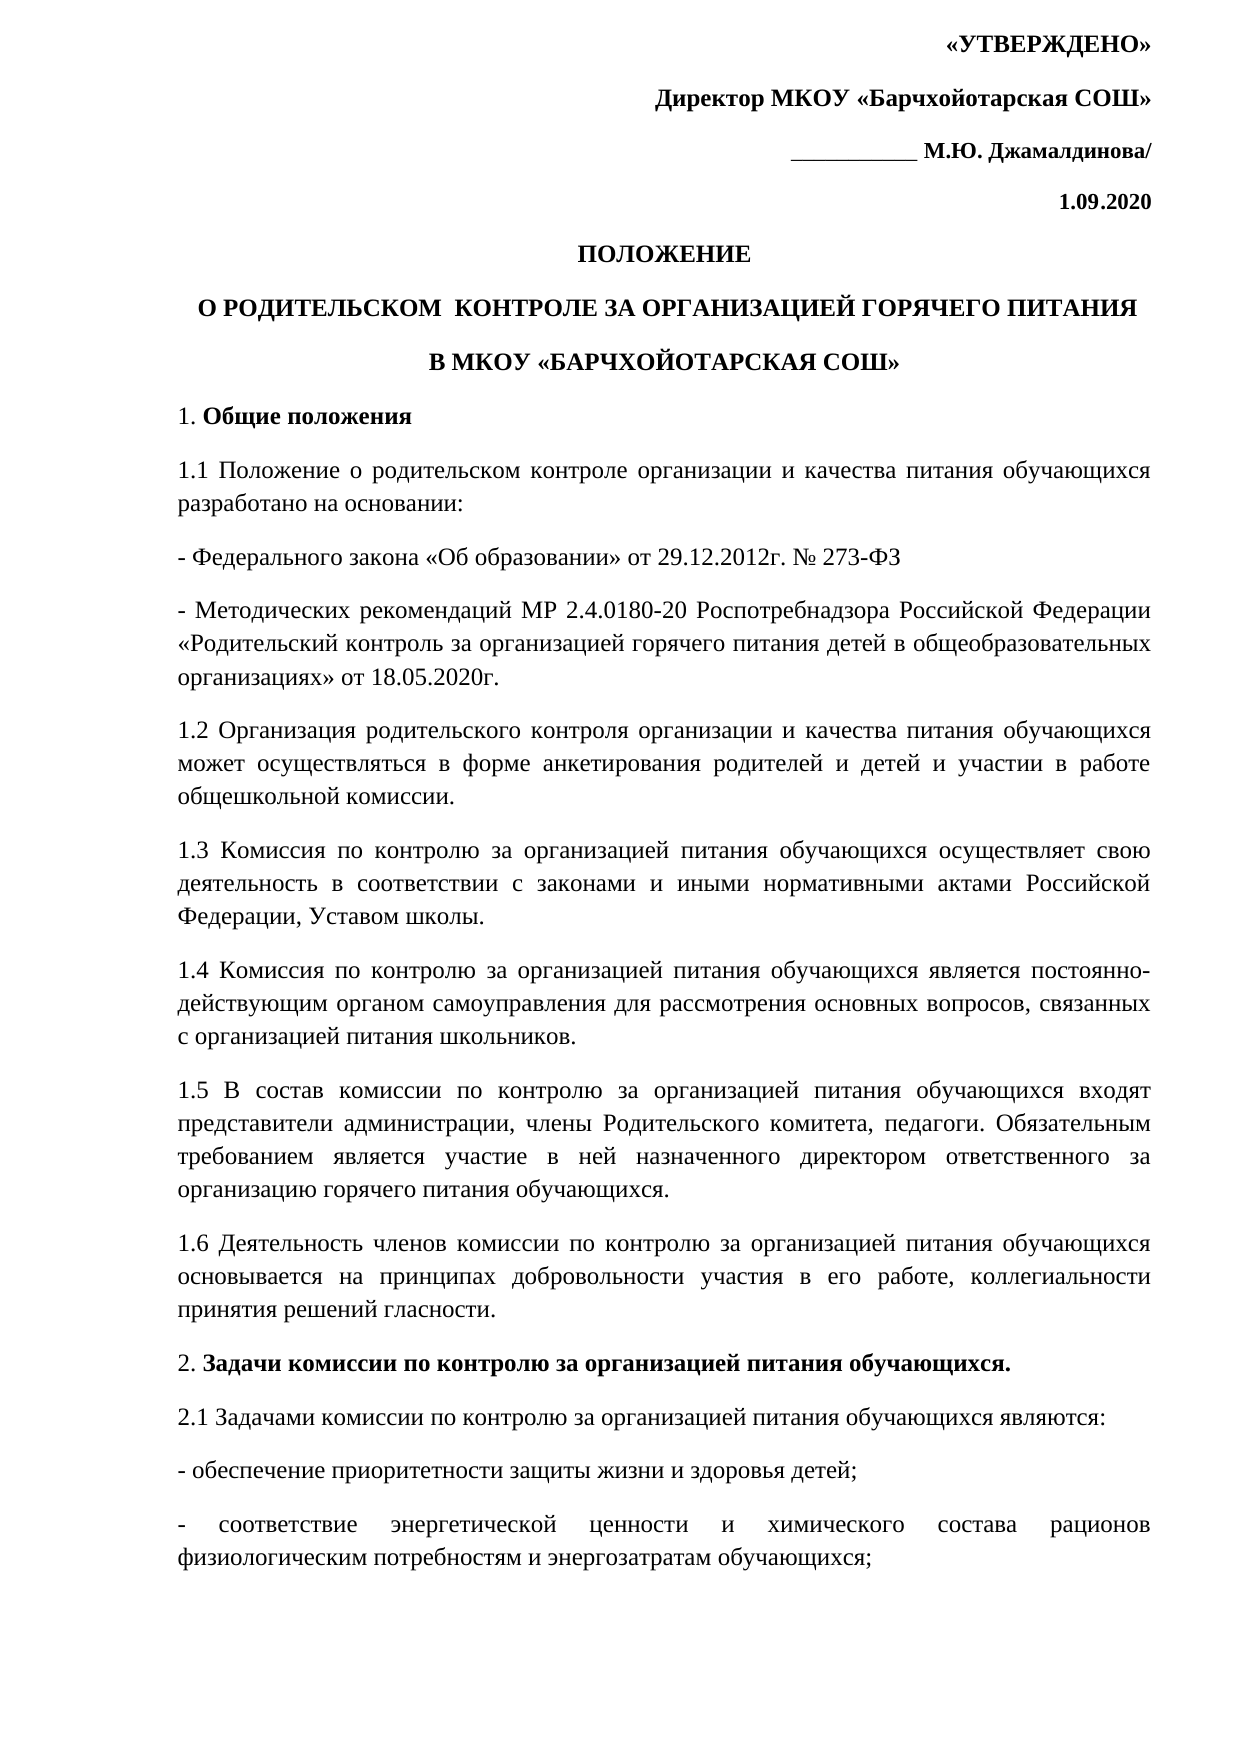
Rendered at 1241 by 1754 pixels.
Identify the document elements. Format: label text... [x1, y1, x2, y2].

text 1.6 Деятельность членов комиссии по контролю за организацией питания обучающихся основывается на принципах добровольности участия в его работе, коллегиальности принятия решений гласности. [177, 1228, 1152, 1323]
text ПОЛОЖЕНИЕ [177, 239, 1152, 268]
text «УТВЕРЖДЕНО» [177, 29, 1152, 58]
text - соответствие энергетической ценности и химического состава рационов физиологическим потребностям и энергозатратам обучающихся; [177, 1509, 1152, 1571]
text - обеспечение приоритетности защиты жизни и здоровья детей; [177, 1456, 1152, 1484]
text Директор МКОУ «Барчхойотарская СОШ» [177, 83, 1152, 112]
text 1. Общие положения [177, 401, 1152, 430]
text 2.1 Задачами комиссии по контролю за организацией питания обучающихся являются: [177, 1402, 1152, 1431]
text 1.09.2020 [177, 188, 1152, 215]
text - Федерального закона «Об образовании» от 29.12.2012г. № 273-ФЗ [177, 542, 1152, 570]
text В МКОУ «БАРЧХОЙОТАРСКАЯ СОШ» [177, 347, 1152, 376]
text О РОДИТЕЛЬСКОМ КОНТРОЛЕ ЗА ОРГАНИЗАЦИЕЙ ГОРЯЧЕГО ПИТАНИЯ [177, 293, 1152, 322]
text 1.4 Комиссия по контролю за организацией питания обучающихся является постоянно-действующим органом самоуправления для рассмотрения основных вопросов, связанных с организацией питания школьников. [177, 955, 1152, 1050]
text 1.2 Организация родительского контроля организации и качества питания обучающихся может осуществляться в форме анкетирования родителей и детей и участии в работе общешкольной комиссии. [177, 715, 1152, 810]
text 1.5 В состав комиссии по контролю за организацией питания обучающихся входят представители администрации, члены Родительского комитета, педагоги. Обязательным требованием является участие в ней назначенного директором ответственного за организацию горячего питания обучающихся. [177, 1075, 1152, 1203]
text 1.3 Комиссия по контролю за организацией питания обучающихся осуществляет свою деятельность в соответствии с законами и иными нормативными актами Российской Федерации, Уставом школы. [177, 835, 1152, 930]
text ___________ М.Ю. Джамалдинова/ [177, 137, 1152, 164]
text 1.1 Положение о родительском контроле организации и качества питания обучающихся разработано на основании: [177, 455, 1152, 517]
text - Методических рекомендаций МР 2.4.0180-20 Роспотребнадзора Российской Федерации «Родительский контроль за организацией горячего питания детей в общеобразовательных организациях» от 18.05.2020г. [177, 596, 1152, 690]
text 2. Задачи комиссии по контролю за организацией питания обучающихся. [177, 1348, 1152, 1377]
